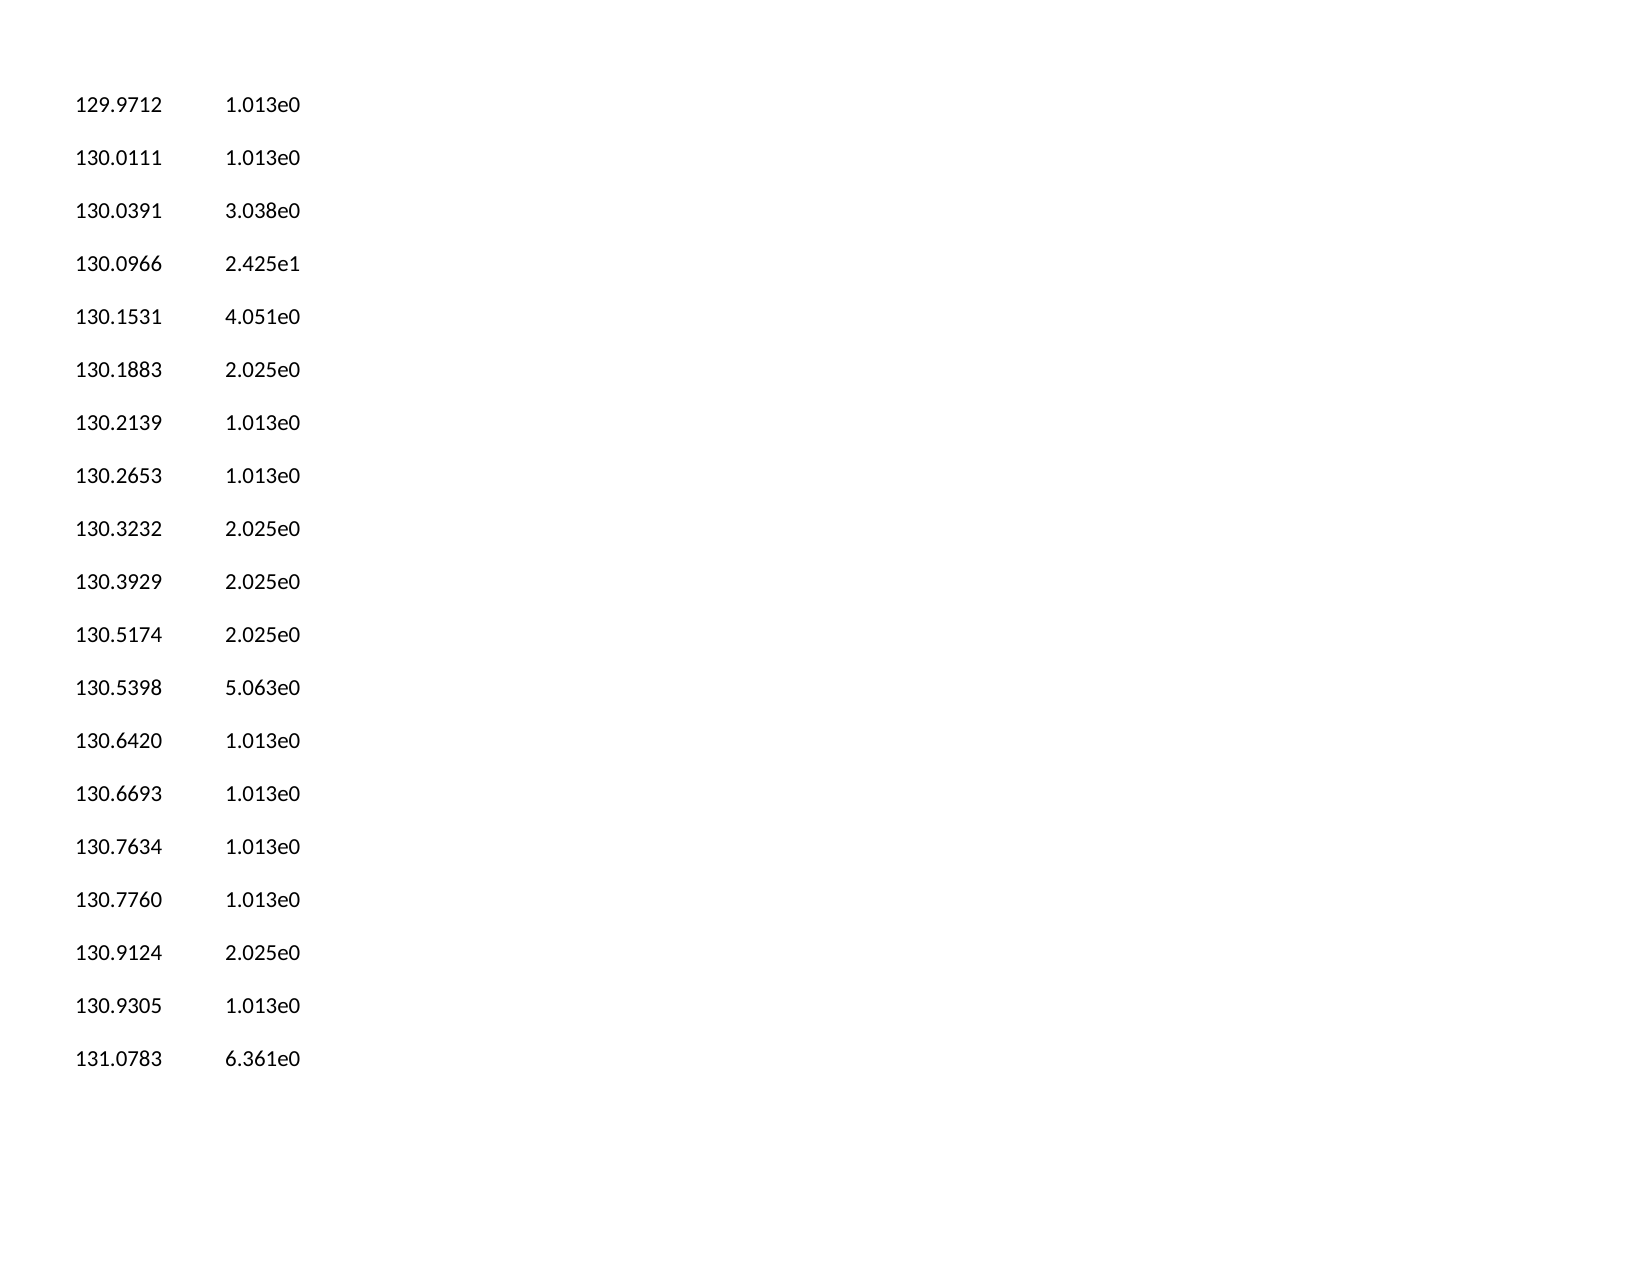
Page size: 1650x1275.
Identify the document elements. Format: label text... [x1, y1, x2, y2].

text 130.3232 2.025e0 [75, 514, 1563, 542]
text 131.0783 6.361e0 [75, 1044, 1563, 1072]
text 130.0966 2.425e1 [75, 249, 1563, 277]
text 130.5398 5.063e0 [75, 673, 1563, 701]
text 130.9124 2.025e0 [75, 938, 1563, 966]
text 130.5174 2.025e0 [75, 620, 1563, 648]
text 130.6693 1.013e0 [75, 779, 1563, 807]
text 130.7760 1.013e0 [75, 885, 1563, 913]
text 130.7634 1.013e0 [75, 832, 1563, 860]
text 130.2653 1.013e0 [75, 461, 1563, 489]
text 130.0111 1.013e0 [75, 143, 1563, 171]
text 130.3929 2.025e0 [75, 567, 1563, 595]
text 130.2139 1.013e0 [75, 408, 1563, 436]
text 130.1531 4.051e0 [75, 302, 1563, 330]
text 130.6420 1.013e0 [75, 726, 1563, 754]
text 129.9712 1.013e0 [75, 90, 1563, 118]
text 130.9305 1.013e0 [75, 991, 1563, 1019]
text 130.0391 3.038e0 [75, 196, 1563, 224]
text 130.1883 2.025e0 [75, 355, 1563, 383]
